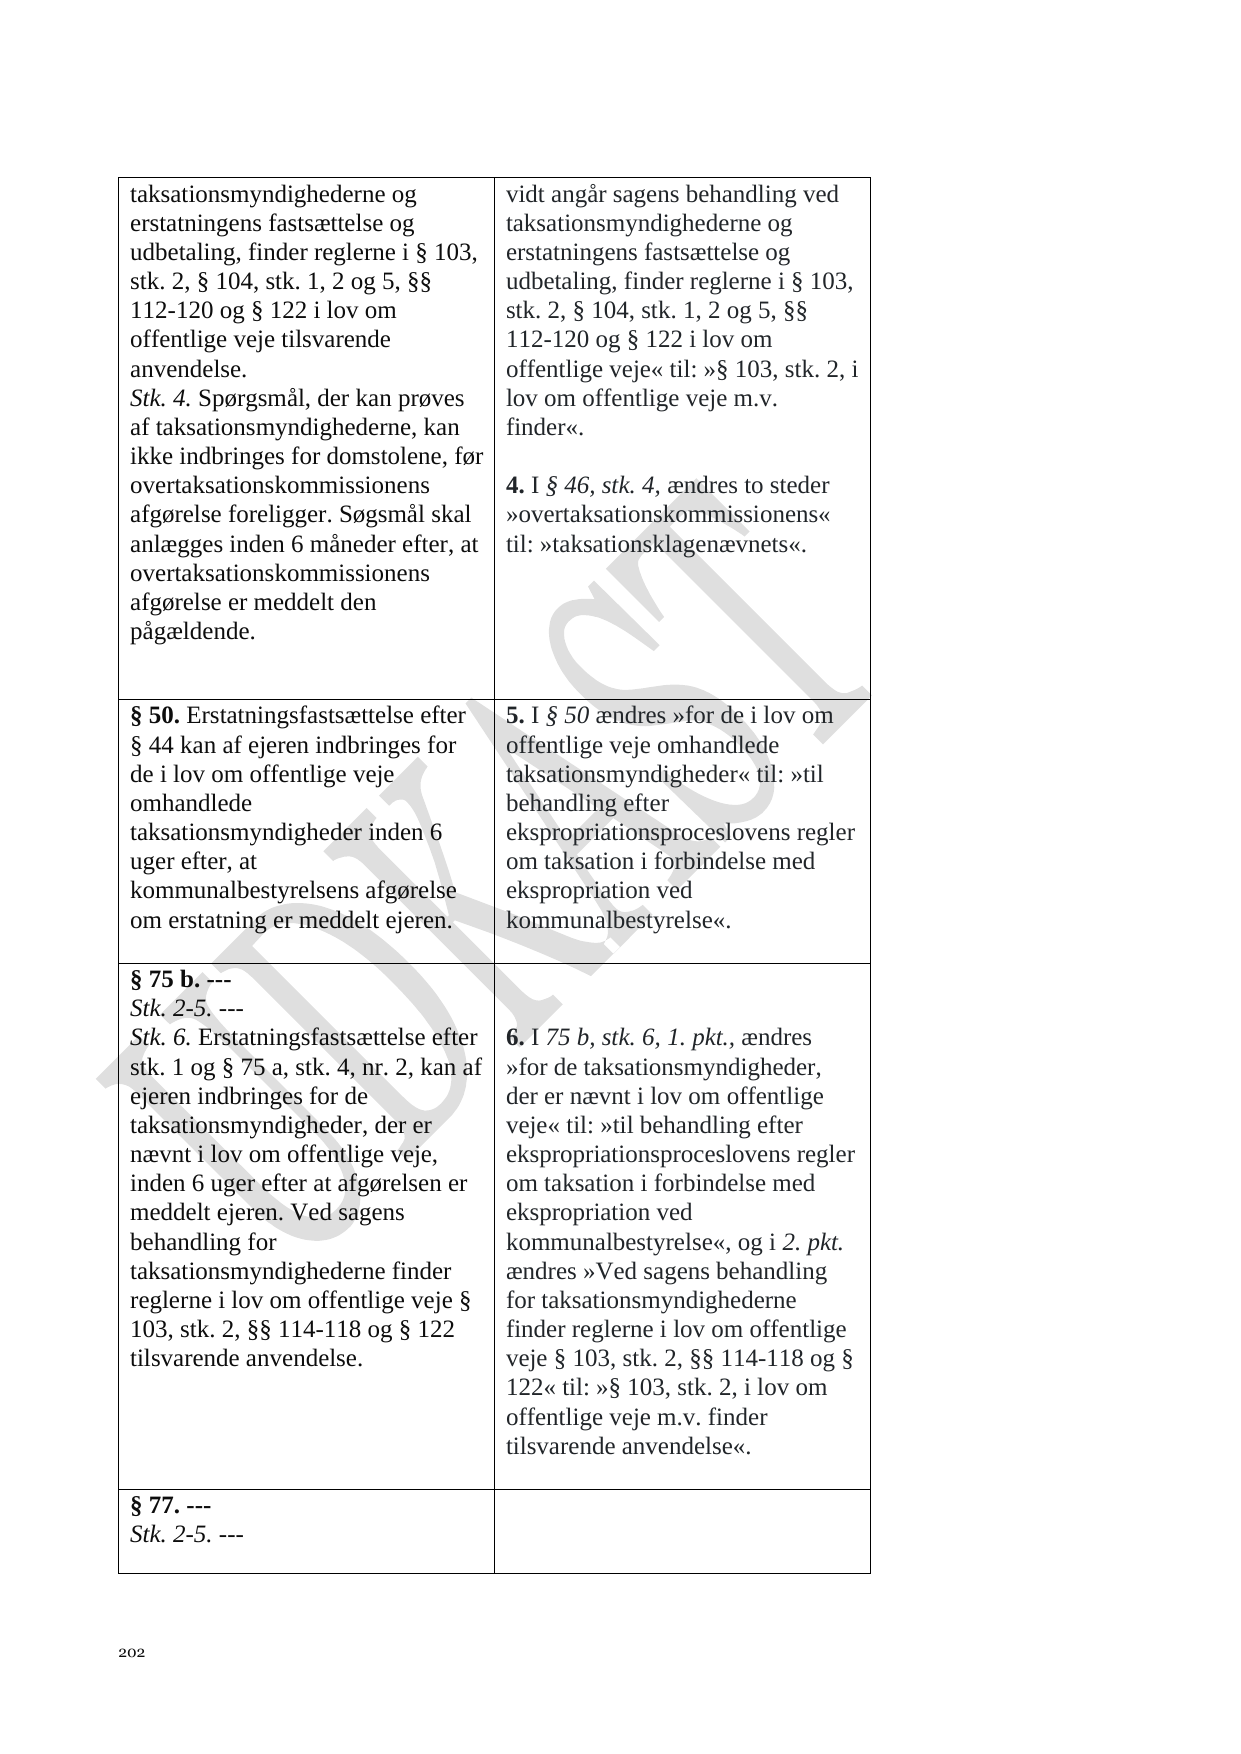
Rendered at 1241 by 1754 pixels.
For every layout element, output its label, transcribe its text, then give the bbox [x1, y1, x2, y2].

table_cell § 50. Erstatningsfastsættelse efter § 44 kan af ejeren indbringes for de i lov om offentlige veje omhandlede taksationsmyndigheder inden 6 uger efter, at kommunalbestyrelsens afgørelse om erstatning er meddelt ejeren. [119, 700, 494, 963]
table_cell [495, 1490, 870, 1573]
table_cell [119, 178, 494, 699]
table_cell § 75 b. --- Stk. 2-5. --- Stk. 6. Erstatningsfastsættelse efter stk. 1 og § 75 a, stk. 4, nr. 2, kan af ejeren indbringes for de taksationsmyndigheder, der er nævnt i lov om offentlige veje, inden 6 uger efter at afgørelsen er meddelt ejeren. Ved sagens behandling for taksationsmyndighederne finder reglerne i lov om offentlige veje § 103, stk. 2, §§ 114-118 og § 122 tilsvarende anvendelse. [119, 964, 494, 1489]
table_cell 5. I § 50 ændres »for de i lov om offentlige veje omhandlede taksationsmyndigheder« til: »til behandling efter ekspropriationsproceslovens regler om taksation i forbindelse med ekspropriation ved kommunalbestyrelse«. [495, 700, 870, 963]
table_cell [119, 1490, 494, 1573]
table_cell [495, 178, 870, 699]
table_cell 6. I 75 b, stk. 6, 1. pkt., ændres »for de taksationsmyndigheder, der er nævnt i lov om offentlige veje« til: »til behandling efter ekspropriationsproceslovens regler om taksation i forbindelse med ekspropriation ved kommunalbestyrelse«, og i 2. pkt. ændres »Ved sagens behandling for taksationsmyndighederne finder reglerne i lov om offentlige veje § 103, stk. 2, §§ 114-118 og § 122« til: »§ 103, stk. 2, i lov om offentlige veje m.v. finder tilsvarende anvendelse«. [495, 964, 870, 1489]
